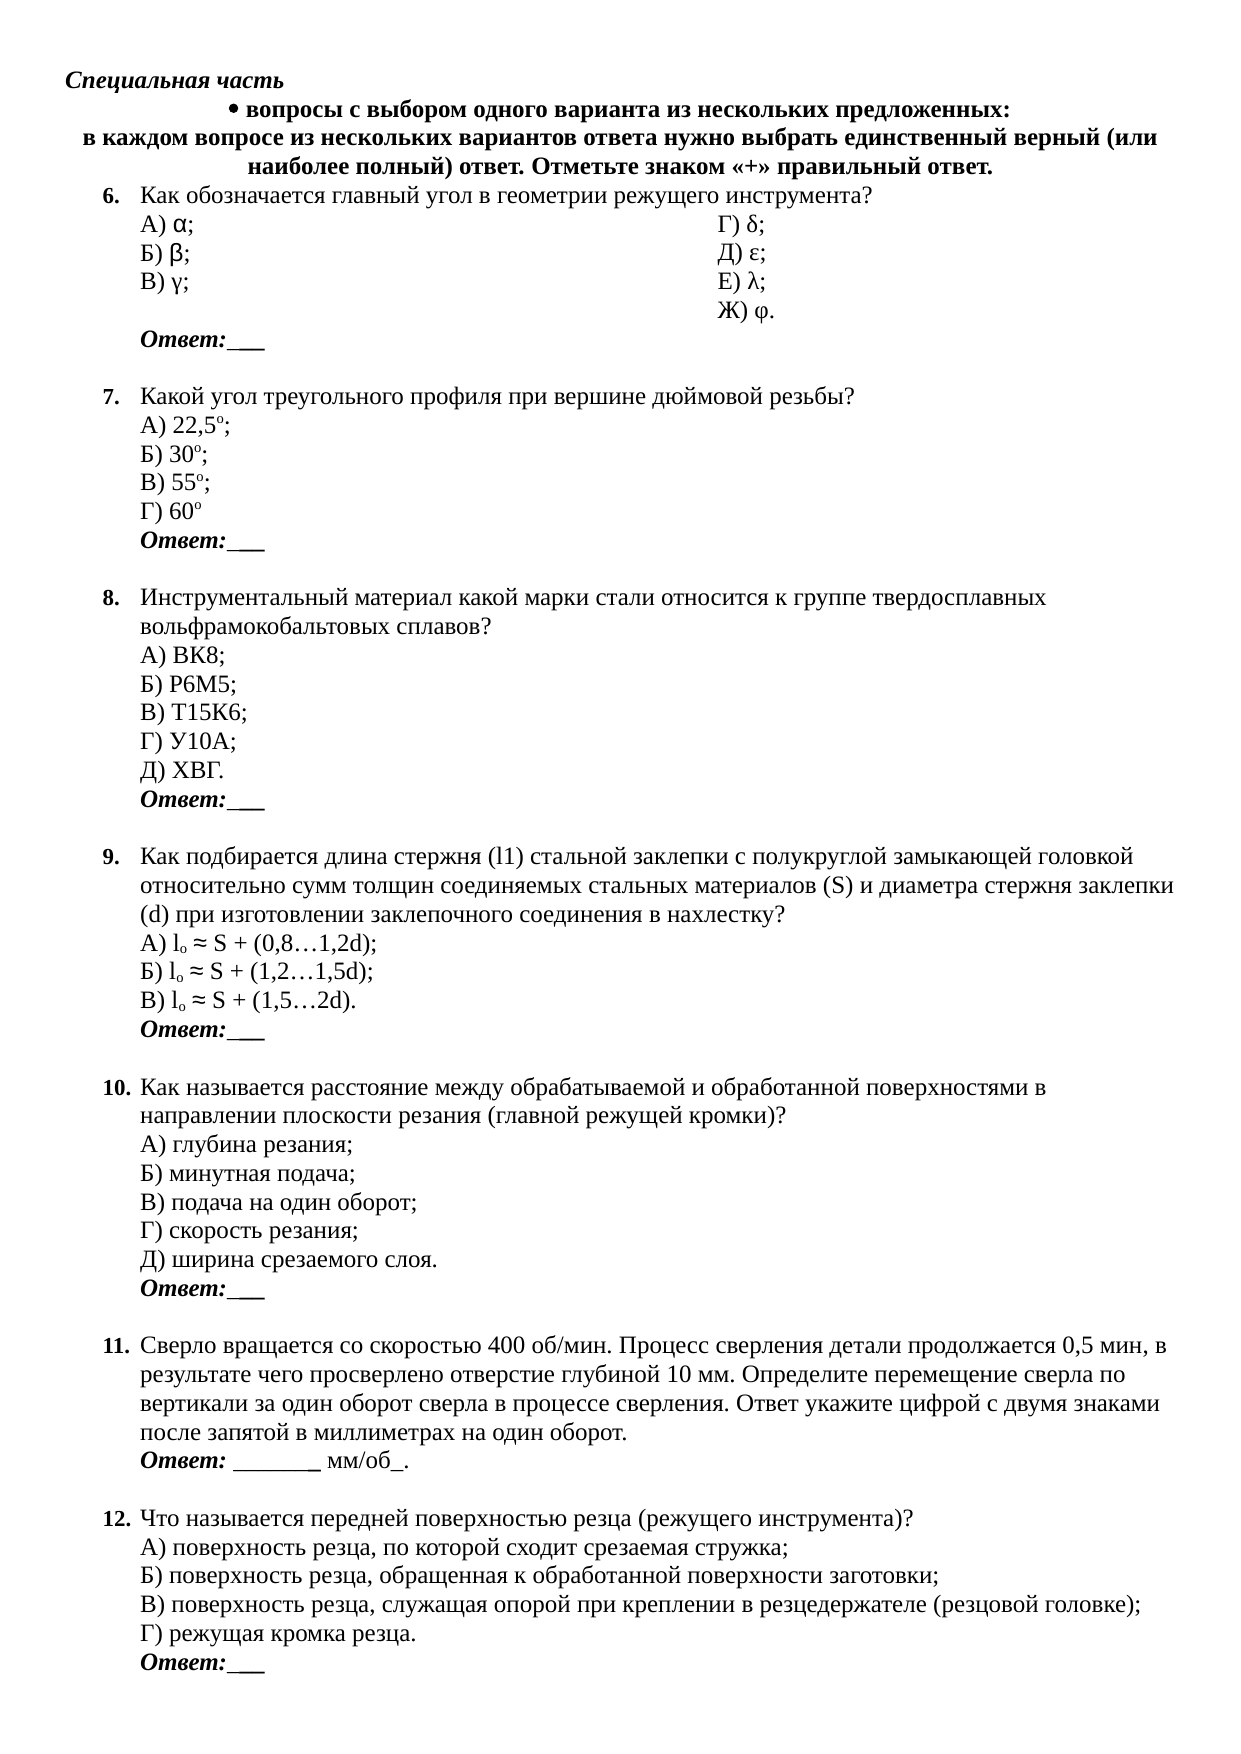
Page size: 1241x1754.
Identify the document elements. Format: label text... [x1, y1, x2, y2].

text Г) 60о [140, 496, 1175, 525]
list Что называется передней поверхностью резца (режущего инструмента)? [102, 1503, 1175, 1532]
text Ответ:___ [140, 1273, 1175, 1302]
text А) глубина резания; [140, 1129, 1175, 1158]
text Г) скорость резания; [140, 1215, 1175, 1244]
text А) ВК8; [140, 640, 1175, 669]
text Е) λ; [717, 266, 1175, 295]
list Сверло вращается со скоростью 400 об/мин. Процесс сверления детали продолжается 0,5 мин, в результате чего просверлено отверстие глубиной 10 мм. Определите перемещение сверла по вертикали за один оборот сверла в процессе сверления. Ответ укажите цифрой с двумя знаками после запятой в миллиметрах на один оборот. [102, 1330, 1175, 1445]
text Б) поверхность резца, обращенная к обработанной поверхности заготовки; [140, 1560, 1175, 1589]
text Г) У10А; [140, 726, 1175, 755]
text Ответ:___ [140, 784, 1175, 812]
list Как подбирается длина стержня (l1) стальной заклепки с полукруглой замыкающей головкой относительно сумм толщин соединяемых стальных материалов (S) и диаметра стержня заклепки (d) при изготовлении заклепочного соединения в нахлестку? [102, 841, 1175, 927]
text В) 55о; [140, 467, 1175, 496]
list Как называется расстояние между обрабатываемой и обработанной поверхностями в направлении плоскости резания (главной режущей кромки)? [102, 1072, 1175, 1129]
list Какой угол треугольного профиля при вершине дюймовой резьбы? [102, 381, 1175, 410]
text В) γ; [140, 266, 598, 295]
text В) поверхность резца, служащая опорой при креплении в резцедержателе (резцовой головке); [140, 1589, 1175, 1618]
list Как обозначается главный угол в геометрии режущего инструмента? [102, 180, 1175, 209]
text А) α; [140, 209, 598, 238]
text А) lо ≈ S + (0,8…1,2d); [140, 927, 1175, 956]
text Ответ:___ [140, 1014, 1175, 1043]
text Д) ширина срезаемого слоя. [140, 1244, 1175, 1273]
text Д) ε; [717, 237, 1175, 266]
text Специальная часть [65, 65, 1175, 94]
text В) Т15К6; [140, 697, 1175, 726]
text Ответ: _______ мм/об_. [140, 1445, 1175, 1474]
text вопросы с выбором одного варианта из нескольких предложенных: [65, 94, 1175, 122]
text Б) β; [140, 238, 598, 266]
text в каждом вопросе из нескольких вариантов ответа нужно выбрать единственный верный (или наиболее полный) ответ. Отметьте знаком «+» правильный ответ. [65, 122, 1175, 180]
text Ж) φ. [717, 295, 1175, 324]
text Б) Р6М5; [140, 669, 1175, 697]
text В) подача на один оборот; [140, 1187, 1175, 1215]
text Б) 30о; [140, 439, 1175, 467]
text Г) δ; [717, 209, 1175, 237]
text Б) минутная подача; [140, 1158, 1175, 1187]
text Г) режущая кромка резца. [140, 1618, 1175, 1647]
text А) 22,5о; [140, 410, 1175, 439]
text Б) lо ≈ S + (1,2…1,5d); [140, 956, 1175, 985]
text А) поверхность резца, по которой сходит срезаемая стружка; [140, 1532, 1175, 1560]
text Ответ:___ [140, 324, 1175, 352]
list Инструментальный материал какой марки стали относится к группе твердосплавных вольфрамокобальтовых сплавов? [102, 582, 1175, 640]
text Ответ:___ [140, 525, 1175, 554]
text В) lо ≈ S + (1,5…2d). [140, 985, 1175, 1014]
text Ответ:___ [140, 1647, 1175, 1675]
text Д) ХВГ. [140, 755, 1175, 784]
